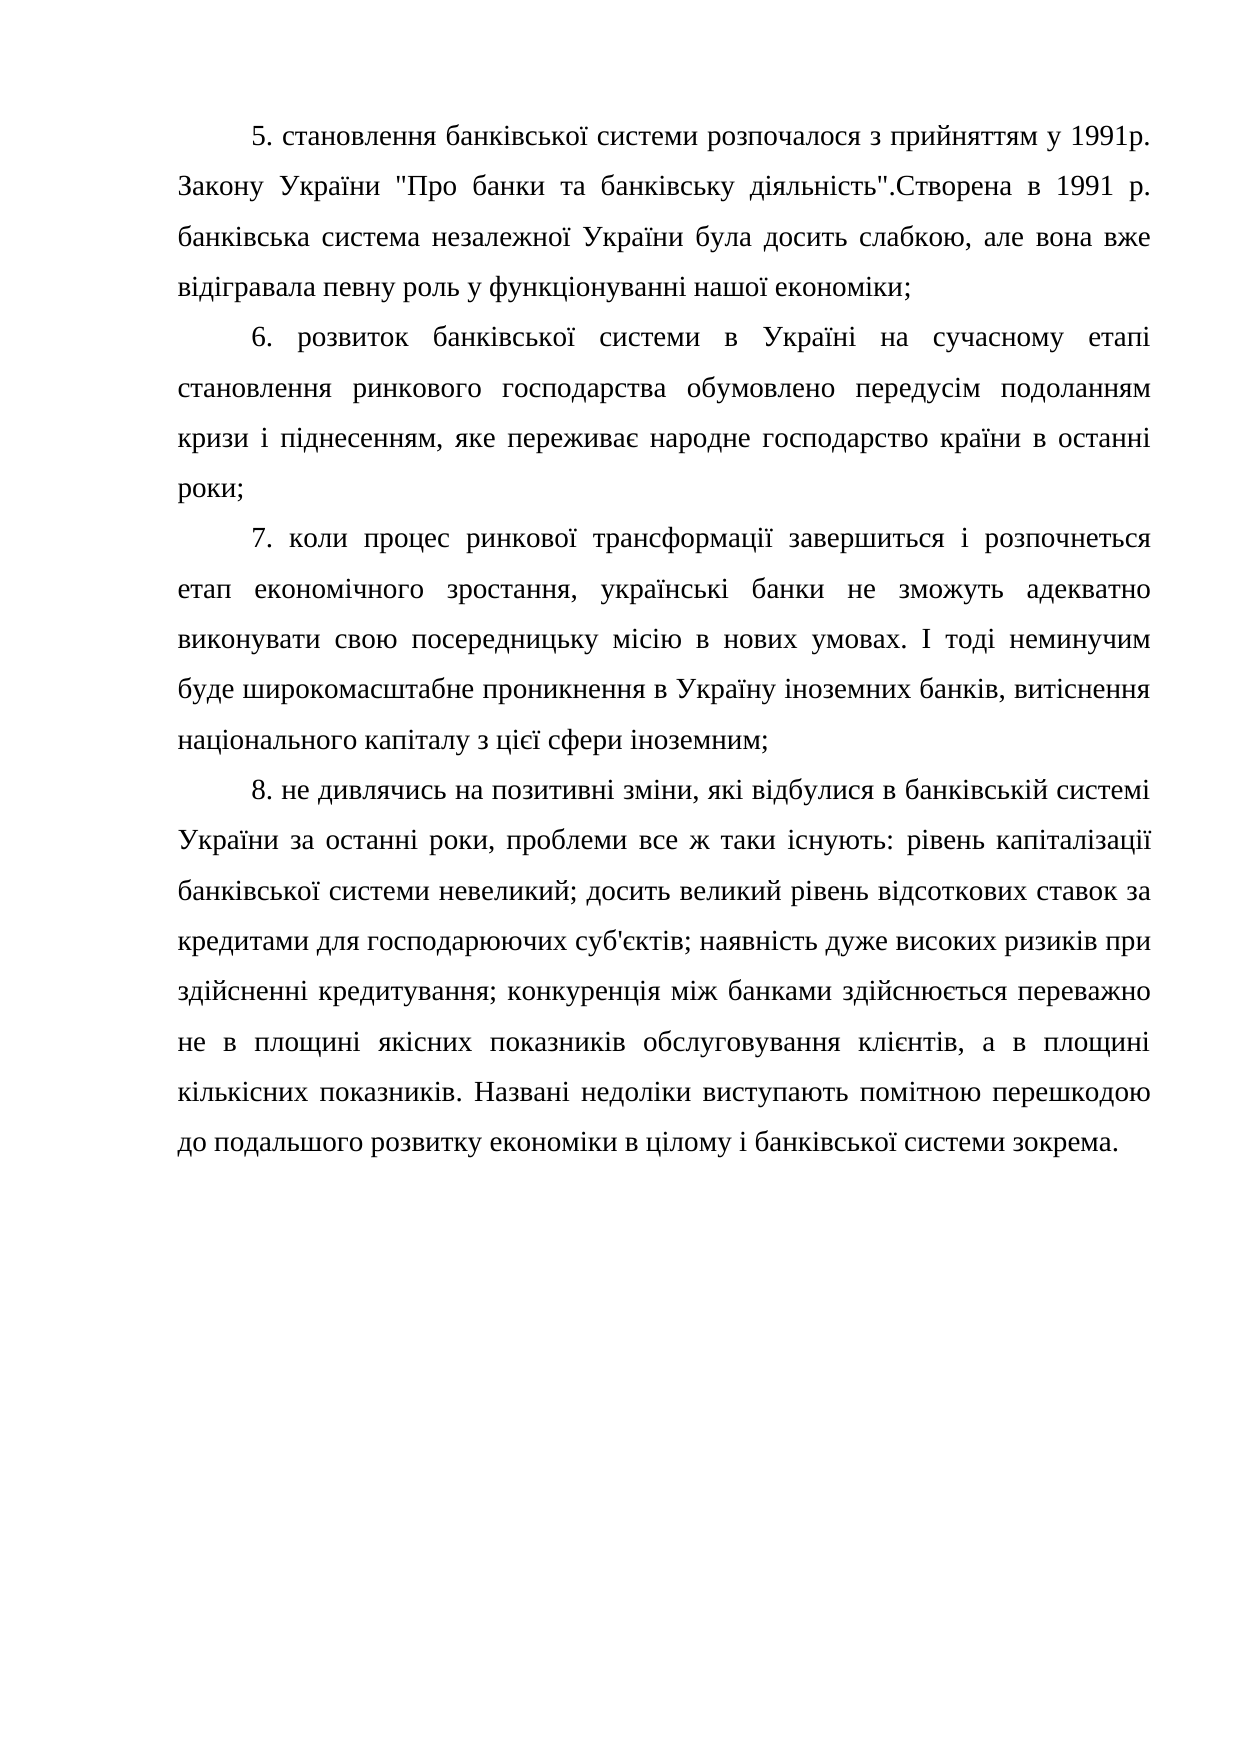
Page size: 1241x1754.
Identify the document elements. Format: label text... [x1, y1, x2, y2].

text 7. коли процес ринкової трансформації завершиться і розпочнеться етап економічного зростання, українські банки не зможуть адекватно виконувати свою посередницьку місію в нових умовах. І тоді неминучим буде широкомасштабне проникнення в Україну іноземних банків, витіснення національного капіталу з цієї сфери іноземним; [177, 521, 1152, 755]
text 6. розвиток банківської системи в Україні на сучасному етапі становлення ринкового господарства обумовлено передусім подоланням кризи і піднесенням, яке переживає народне господарство країни в останні роки; [177, 319, 1152, 504]
text 8. не дивлячись на позитивні зміни, які відбулися в банківській системі України за останні роки, проблеми все ж таки існують: рівень капіталізації банківської системи невеликий; досить великий рівень відсоткових ставок за кредитами для господарюючих суб'єктів; наявність дуже високих ризиків при здійсненні кредитування; конкуренція між банками здійснюється переважно не в площині якісних показників обслуговування клієнтів, а в площині кількісних показників. Названі недоліки виступають помітною перешкодою до подальшого розвитку економіки в цілому і банківської системи зокрема. [177, 772, 1152, 1158]
text 5. становлення банківської системи розпочалося з прийняттям у 1991р. Закону України "Про банки та банківську діяльність".Створена в 1991 р. банківська система незалежної України була досить слабкою, але вона вже відігравала певну роль у функціонуванні нашої економіки; [177, 118, 1152, 303]
